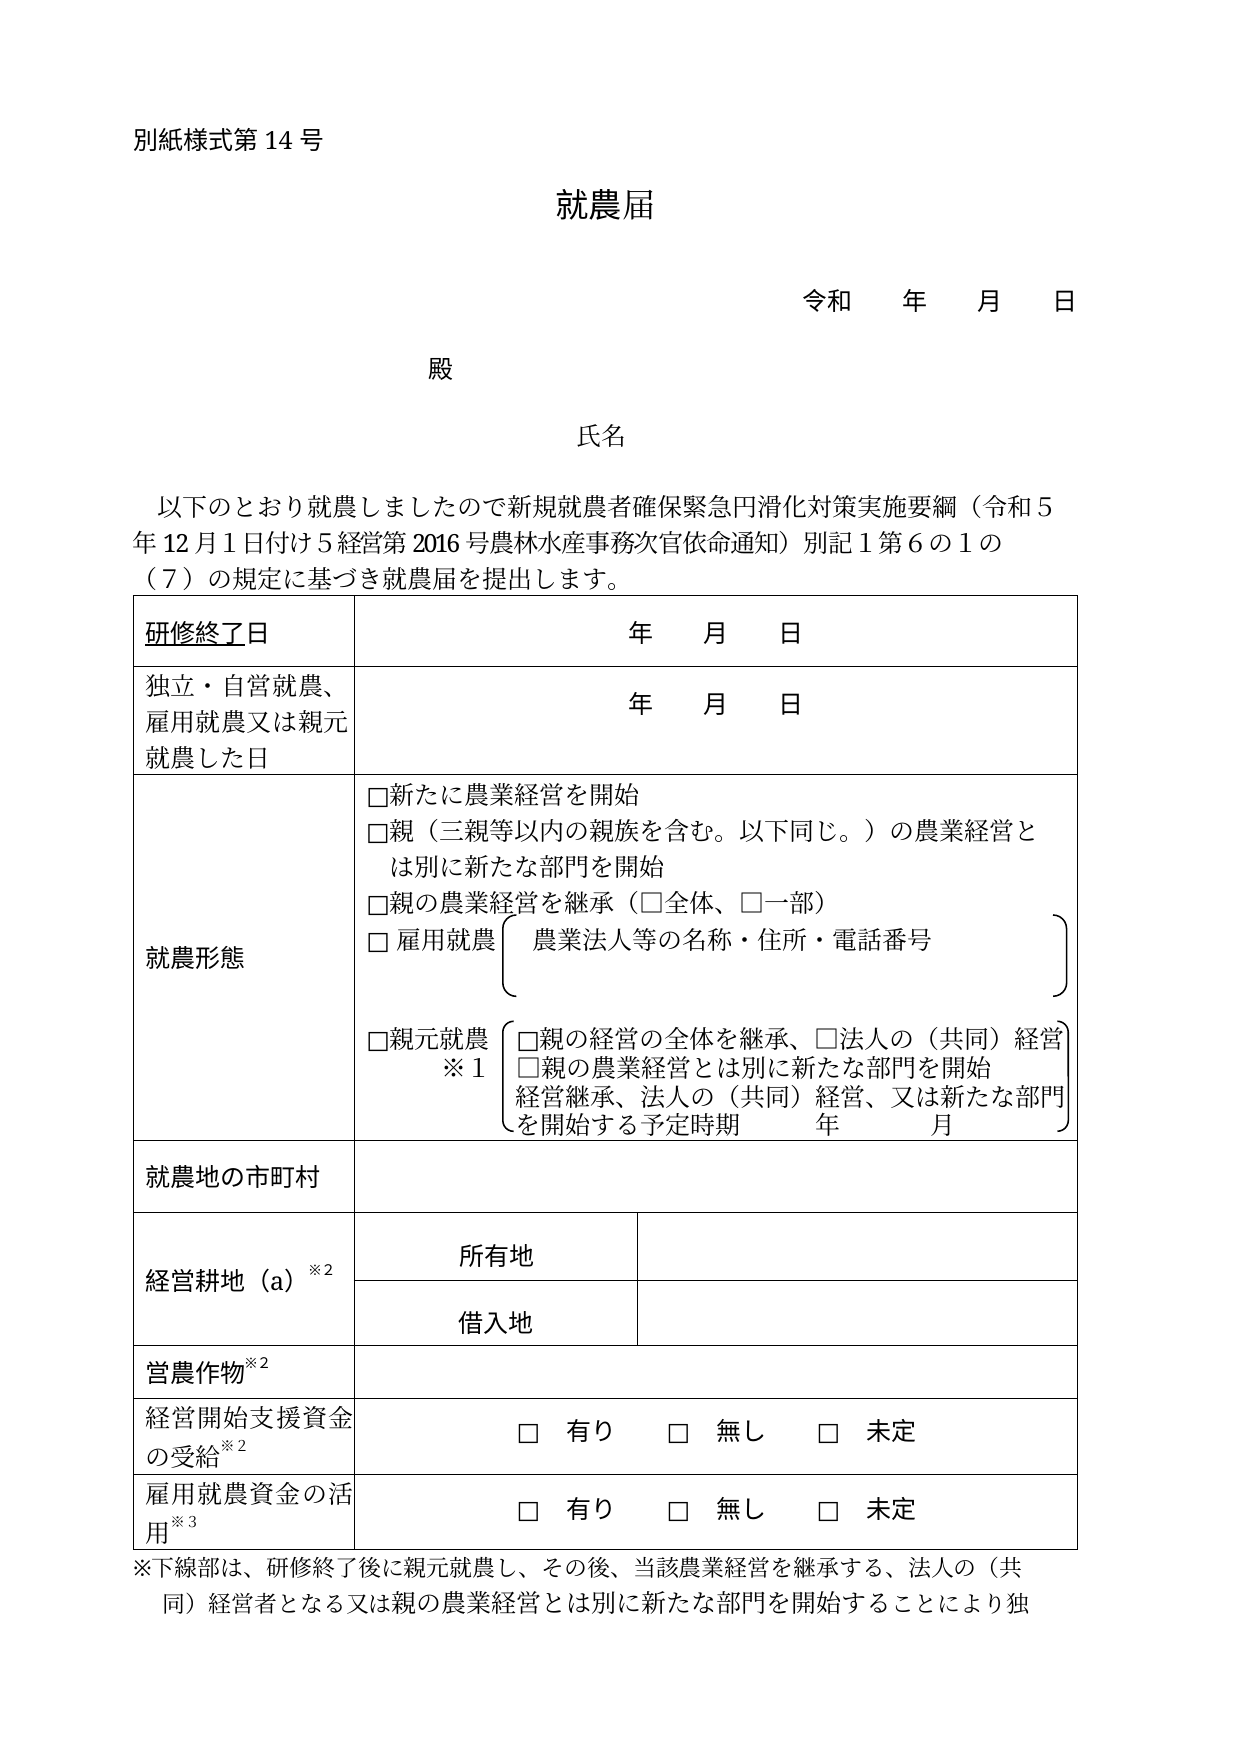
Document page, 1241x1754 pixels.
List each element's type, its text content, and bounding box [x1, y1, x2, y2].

text 別紙様式第 14 号 [133, 122, 1077, 157]
table_cell 年 月 日 [355, 667, 1077, 774]
subtitle 就農届 [133, 179, 1077, 227]
table_cell 営農作物※２ [134, 1346, 354, 1398]
table_cell [638, 1281, 1077, 1345]
table_cell 所有地 [355, 1213, 637, 1280]
table_cell 経営耕地（a）※２ [134, 1213, 354, 1345]
table_cell 就農形態 [134, 775, 354, 1140]
text 殿 [428, 352, 1077, 386]
text 令和 年 月 日 [133, 284, 1077, 318]
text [133, 1550, 1063, 1619]
text 以下のとおり就農しましたので新規就農者確保緊急円滑化対策実施要綱（令和５年12月１日付け５経営第2016号農林水産事務次官依命通知）別記１第６の１の（７）の規定に基づき就農届を提出します。 [133, 487, 1077, 595]
table_cell [638, 1213, 1077, 1280]
table_cell 就農地の市町村 [134, 1141, 354, 1212]
table_cell □新たに農業経営を開始 □親（三親等以内の親族を含む。以下同じ。）の農業経営とは別に新たな部門を開始 □親の農業経営を継承（□全体、□一部） □ 雇用就農 農業法人等の名称・住所・電話番号 □親元就農 □親の経営の全体を継承、□法人の（共同）経営 ※１ □親の農業経営とは別に新たな部門を開始 経営継承、法人の（共同）経営、又は新たな部門を開始する予定時期 年 月 [355, 775, 1077, 1140]
table_cell [355, 1141, 1077, 1212]
table_cell 借入地 [355, 1281, 637, 1345]
table_cell [355, 1346, 1077, 1398]
table_header 研修終了日 [134, 596, 354, 666]
text 氏名 [133, 417, 1077, 453]
table_header 年 月 日 [355, 596, 1077, 666]
table_cell 雇用就農資金の活用※３ [134, 1475, 354, 1549]
table_cell □ 有り □ 無し □ 未定 [355, 1399, 1077, 1473]
table_cell 独立・自営就農、雇用就農又は親元就農した日 [134, 667, 354, 774]
table_cell 経営開始支援資金の受給※２ [134, 1399, 354, 1473]
table_cell □ 有り □ 無し □ 未定 [355, 1475, 1077, 1549]
